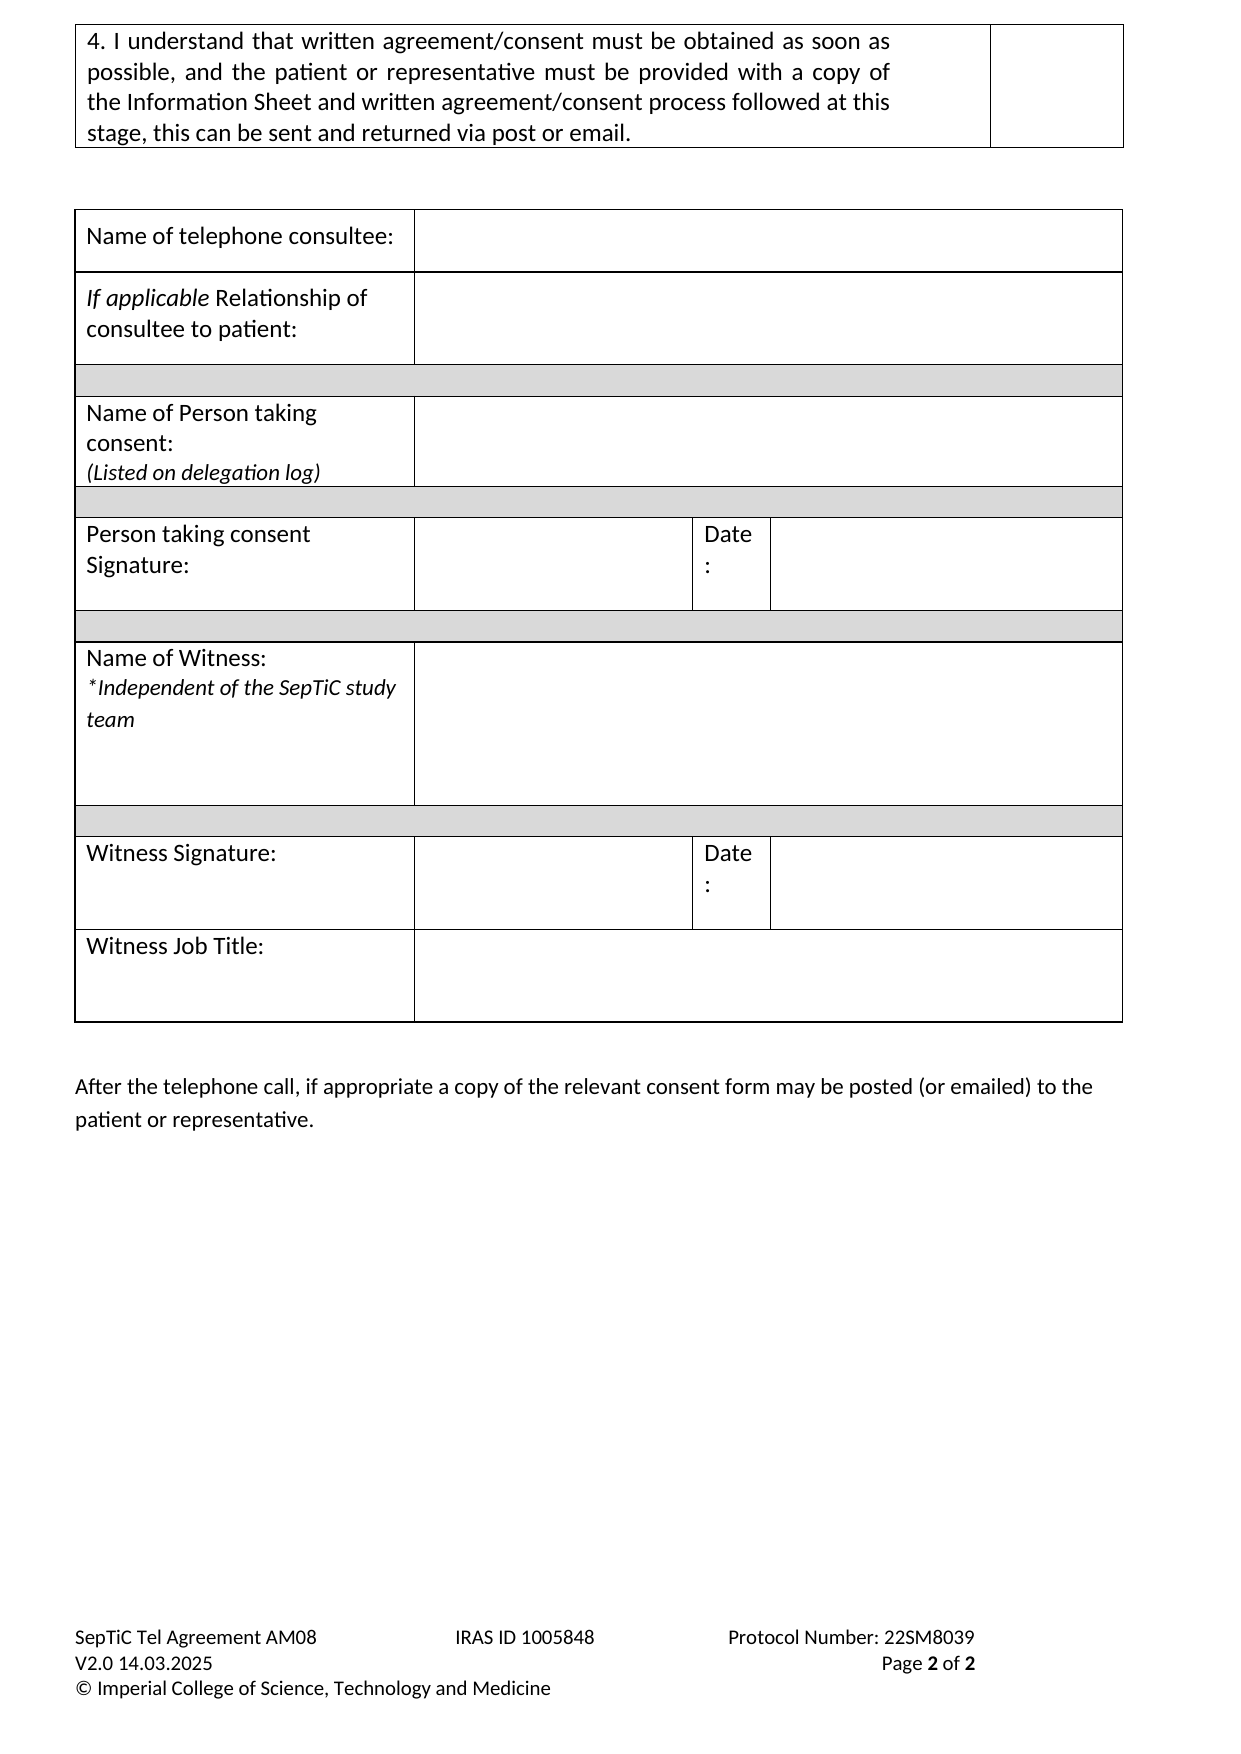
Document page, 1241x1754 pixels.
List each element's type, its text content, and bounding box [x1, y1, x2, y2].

table_cell [415, 837, 692, 929]
table_cell [76, 365, 1122, 396]
table_cell Person taking consent Signature: [76, 518, 414, 610]
table_cell Name of Person taking consent: (Listed on delegation log) [76, 397, 414, 486]
table_cell [415, 518, 692, 610]
table_cell [415, 397, 1122, 486]
table_cell [76, 611, 1122, 641]
table_cell [991, 25, 1123, 147]
text After the telephone call, if appropriate a copy of the relevant consent form may be posted (or emailed) to the patient or representative. [75, 1072, 1165, 1133]
table_cell Witness Signature: [76, 837, 414, 929]
table_cell [415, 273, 1122, 364]
table_cell [76, 806, 1122, 836]
table_cell [76, 487, 1122, 517]
table_header Name of telephone consultee: [76, 210, 414, 271]
table_cell Date: [693, 837, 770, 929]
table_cell [415, 643, 1122, 805]
table_cell 4. I understand that written agreement/consent must be obtained as soon as possible, and the patient or representative must be provided with a copy of the Information Sheet and written agreement/consent process followed at this stage, this can be sent and returned via post or email. [76, 25, 990, 147]
table_cell Date: [693, 518, 770, 610]
table_cell [771, 518, 1122, 610]
table_cell [771, 837, 1122, 929]
table_cell Name of Witness: *Independent of the SepTiC study team [76, 643, 414, 805]
table_cell If applicable Relationship of consultee to patient: [76, 273, 414, 364]
table_cell Witness Job Title: [76, 930, 414, 1021]
table_cell [415, 930, 1122, 1021]
table_header [415, 210, 1122, 271]
